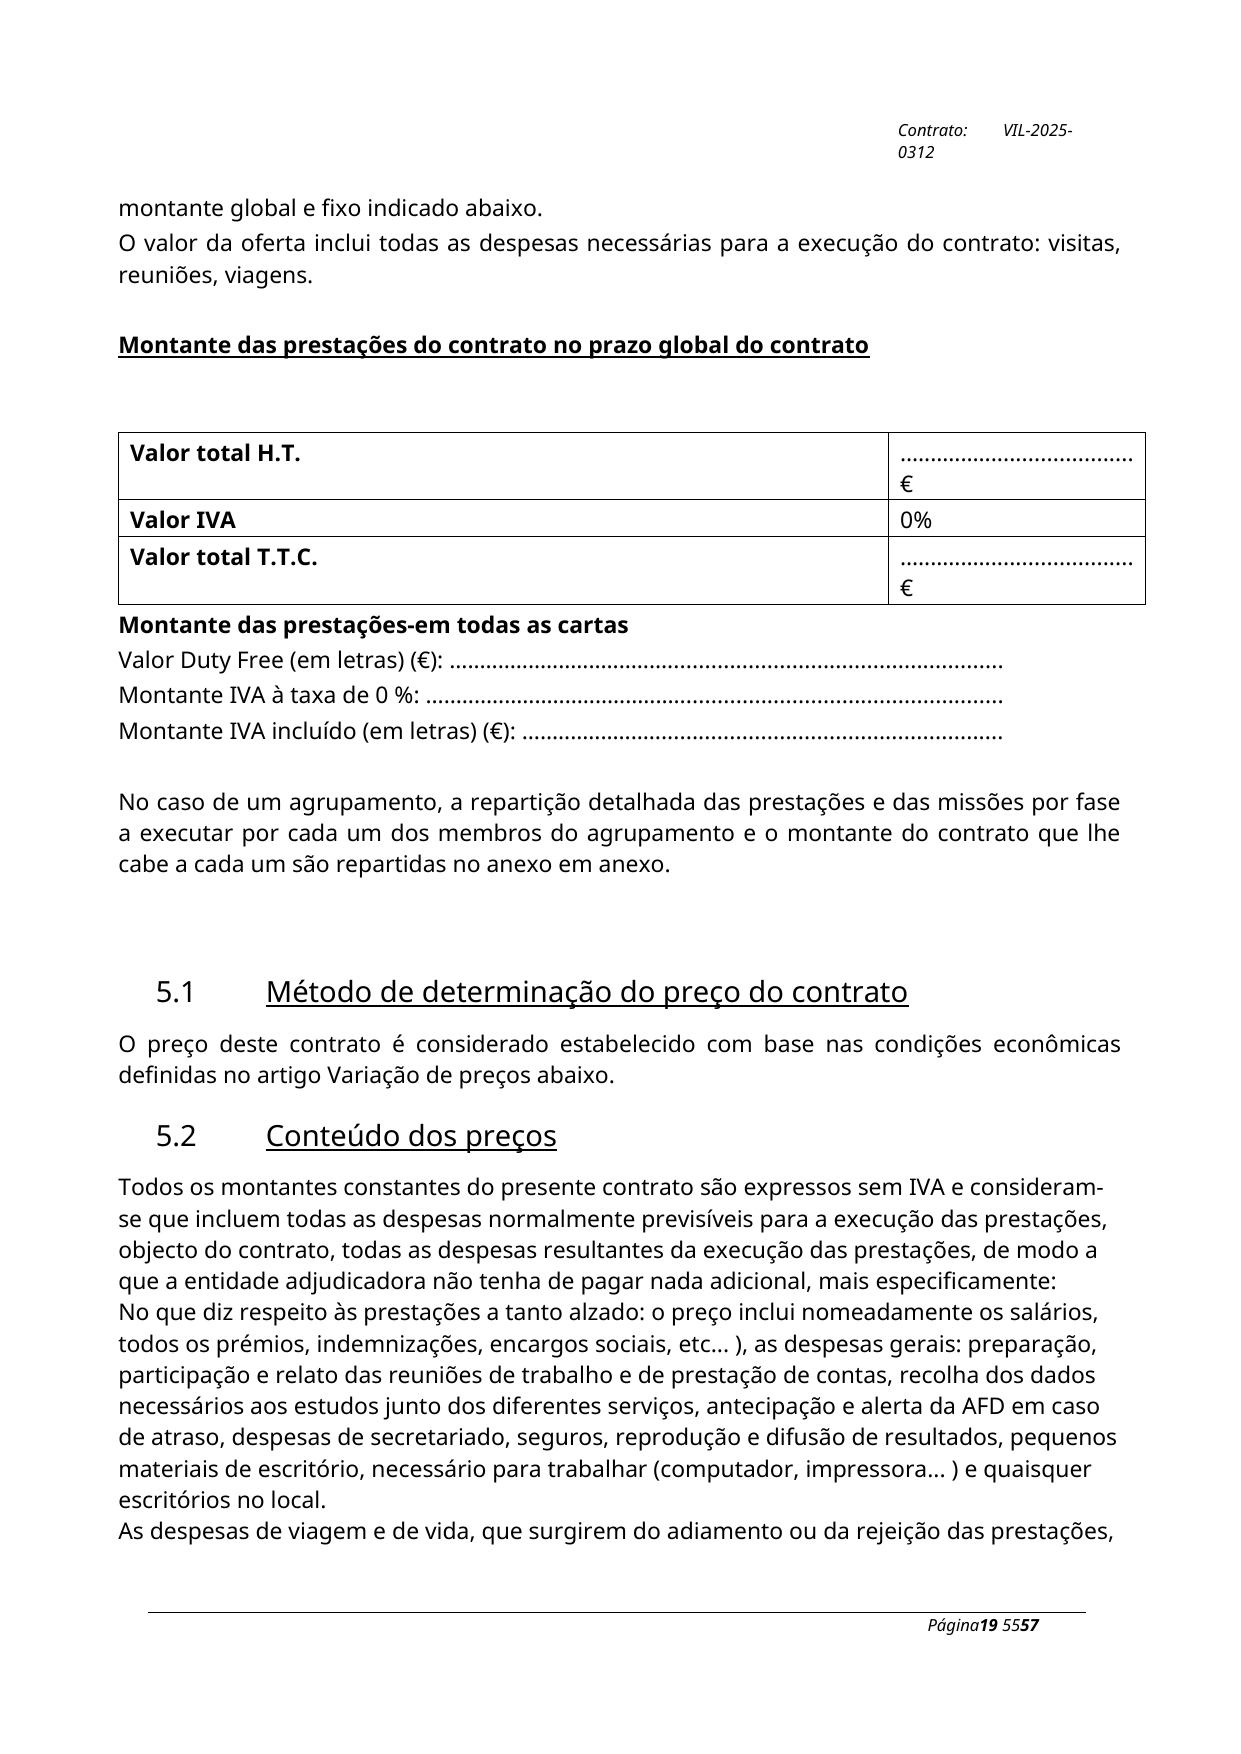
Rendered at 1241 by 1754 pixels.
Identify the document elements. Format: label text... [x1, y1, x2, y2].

text Método de determinação do preço do contrato [156, 971, 1122, 1011]
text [118, 192, 1122, 223]
text Montante das prestações do contrato no prazo global do contrato [118, 329, 1122, 361]
table_cell € [889, 537, 1145, 603]
text Montante IVA à taxa de 0 %: [118, 679, 1122, 711]
text Todos os montantes constantes do presente contrato são expressos sem IVA e consideram-se que incluem todas as despesas normalmente previsíveis para a execução das prestações, objecto do contrato, todas as despesas resultantes da execução das prestações, de modo a que a entidade adjudicadora não tenha de pagar nada adicional, mais especificamente: [118, 1171, 1122, 1296]
table_header Valor total H.T. [119, 433, 888, 499]
table_cell 0% [889, 500, 1145, 536]
table_header € [889, 433, 1145, 499]
table_cell Valor total T.T.C. [119, 537, 888, 603]
text Montante das prestações-em todas as cartas [118, 609, 1122, 640]
text Montante IVA incluído (em letras) (€): [118, 715, 1122, 746]
text No caso de um agrupamento, a repartição detalhada das prestações e das missões por fase a executar por cada um dos membros do agrupamento e o montante do contrato que lhe cabe a cada um são repartidas no anexo em anexo. [118, 786, 1122, 879]
text Conteúdo dos preços [156, 1115, 1122, 1155]
text Valor Duty Free (em letras) (€): [118, 644, 1122, 675]
table_cell Valor IVA [119, 500, 888, 536]
text No que diz respeito às prestações a tanto alzado: o preço inclui nomeadamente os salários, todos os prémios, indemnizações, encargos sociais, etc... ), as despesas gerais: preparação, participação e relato das reuniões de trabalho e de prestação de contas, recolha dos dados necessários aos estudos junto dos diferentes serviços, antecipação e alerta da AFD em caso de atraso, despesas de secretariado, seguros, reprodução e difusão de resultados, pequenos materiais de escritório, necessário para trabalhar (computador, impressora... ) e quaisquer escritórios no local. [118, 1296, 1122, 1515]
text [118, 1515, 1122, 1546]
text O valor da oferta inclui todas as despesas necessárias para a execução do contrato: visitas, reuniões, viagens. [118, 227, 1122, 290]
text O preço deste contrato é considerado estabelecido com base nas condições econômicas definidas no artigo Variação de preços abaixo. [118, 1027, 1122, 1090]
